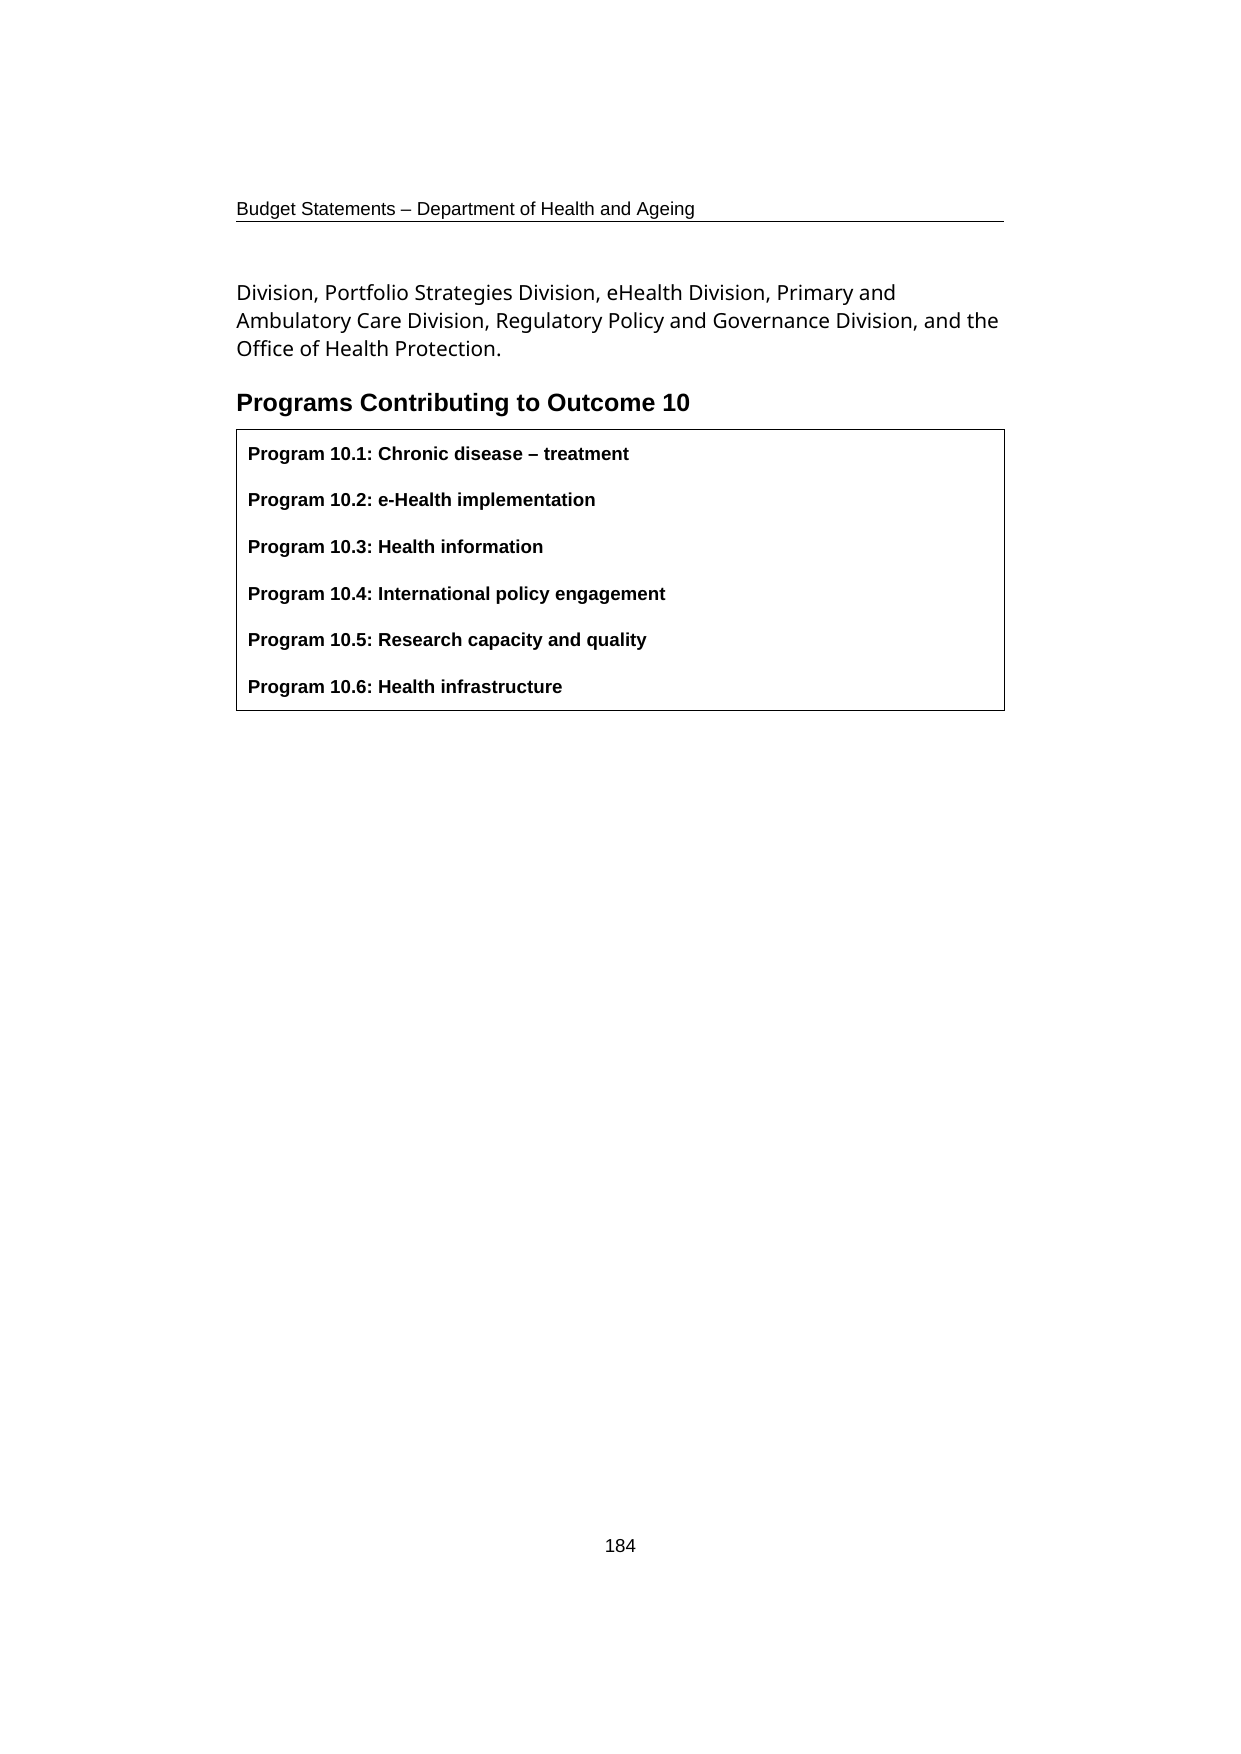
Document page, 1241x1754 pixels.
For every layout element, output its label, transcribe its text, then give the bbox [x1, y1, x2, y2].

text Programs Contributing to Outcome 10 [236, 388, 1004, 417]
table_header Program 10.1: Chronic disease – treatment [237, 430, 1004, 477]
table_cell Program 10.3: Health information [237, 523, 1004, 570]
table_cell Program 10.5: Research capacity and quality [237, 616, 1004, 663]
table_cell Program 10.4: International policy engagement [237, 570, 1004, 616]
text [236, 278, 1004, 363]
table_cell Program 10.2: e-Health implementation [237, 477, 1004, 523]
table_cell Program 10.6: Health infrastructure [237, 663, 1004, 709]
